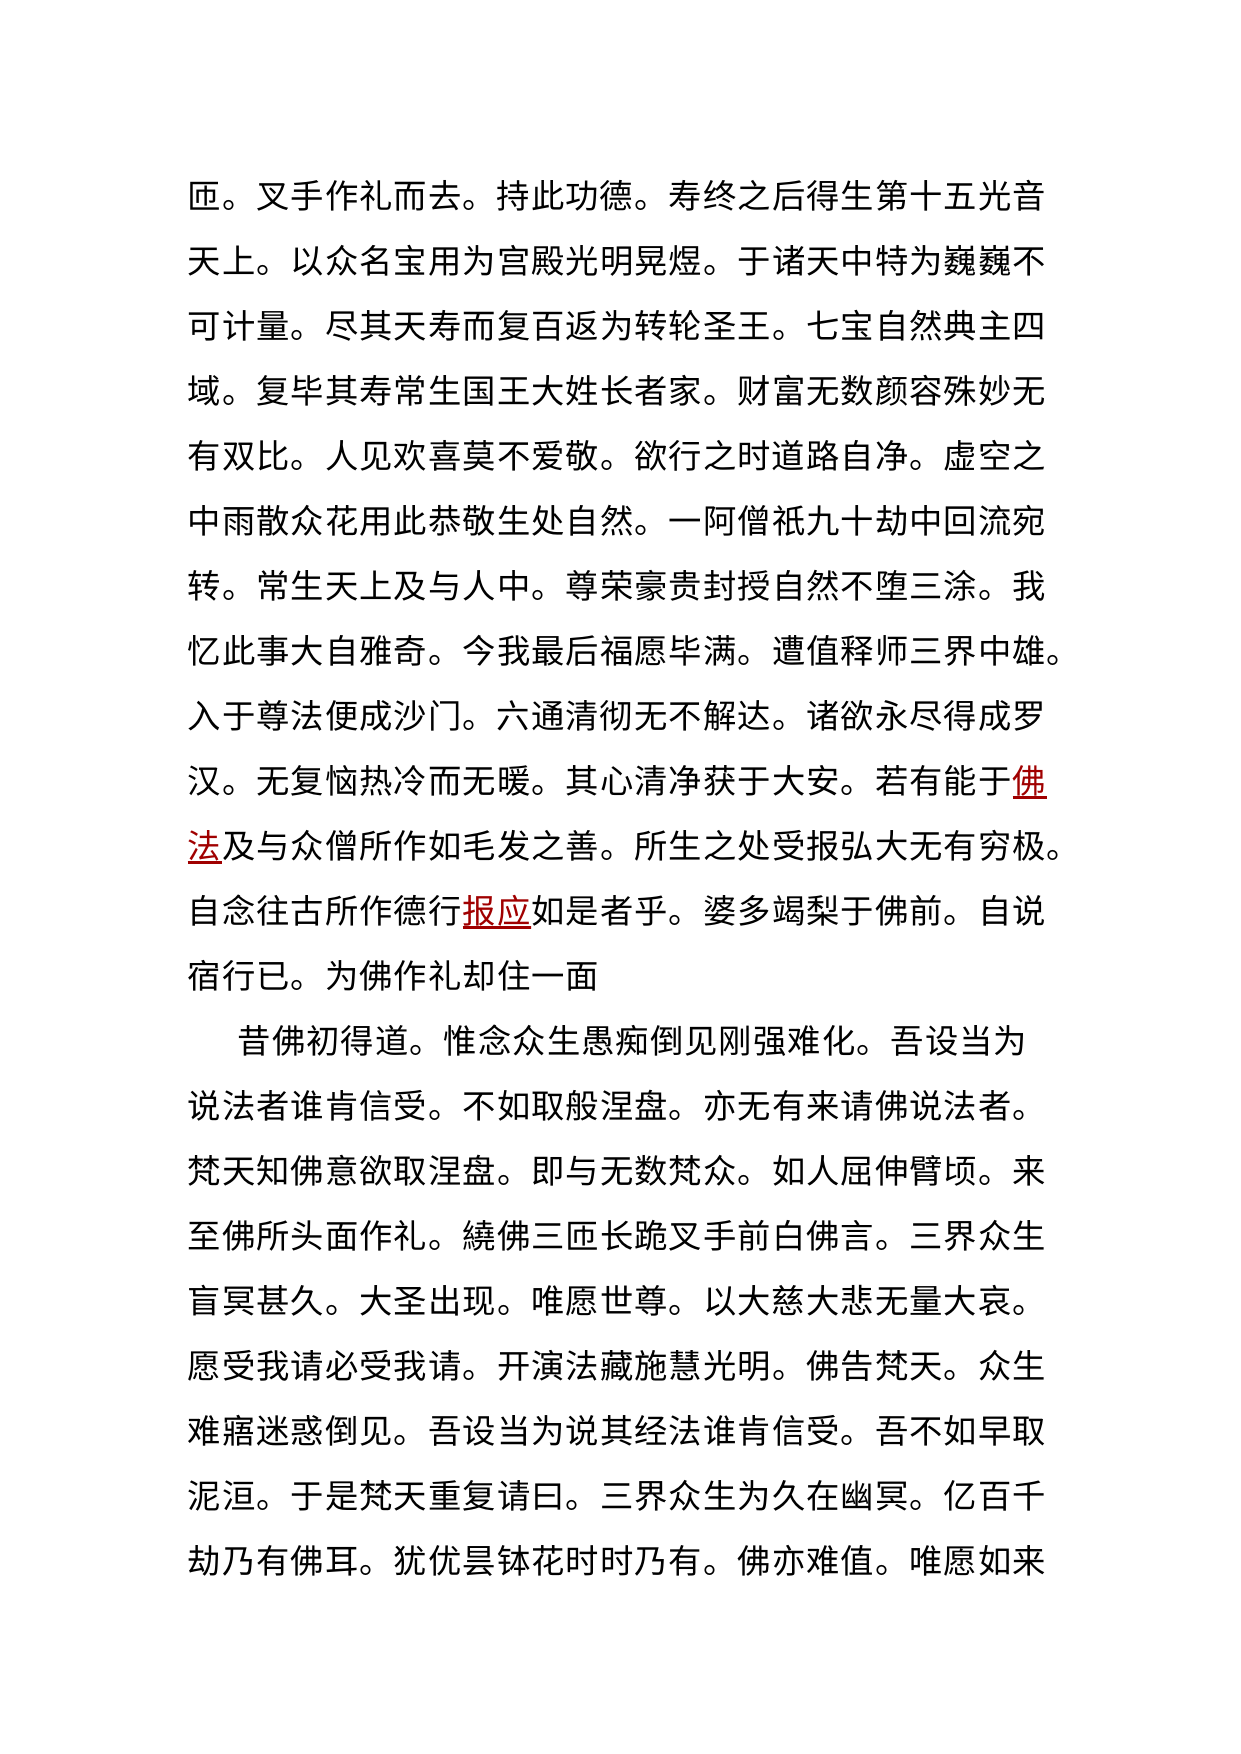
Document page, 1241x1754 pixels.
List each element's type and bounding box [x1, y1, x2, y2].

text [187, 162, 1053, 1007]
text [187, 1007, 1053, 1592]
